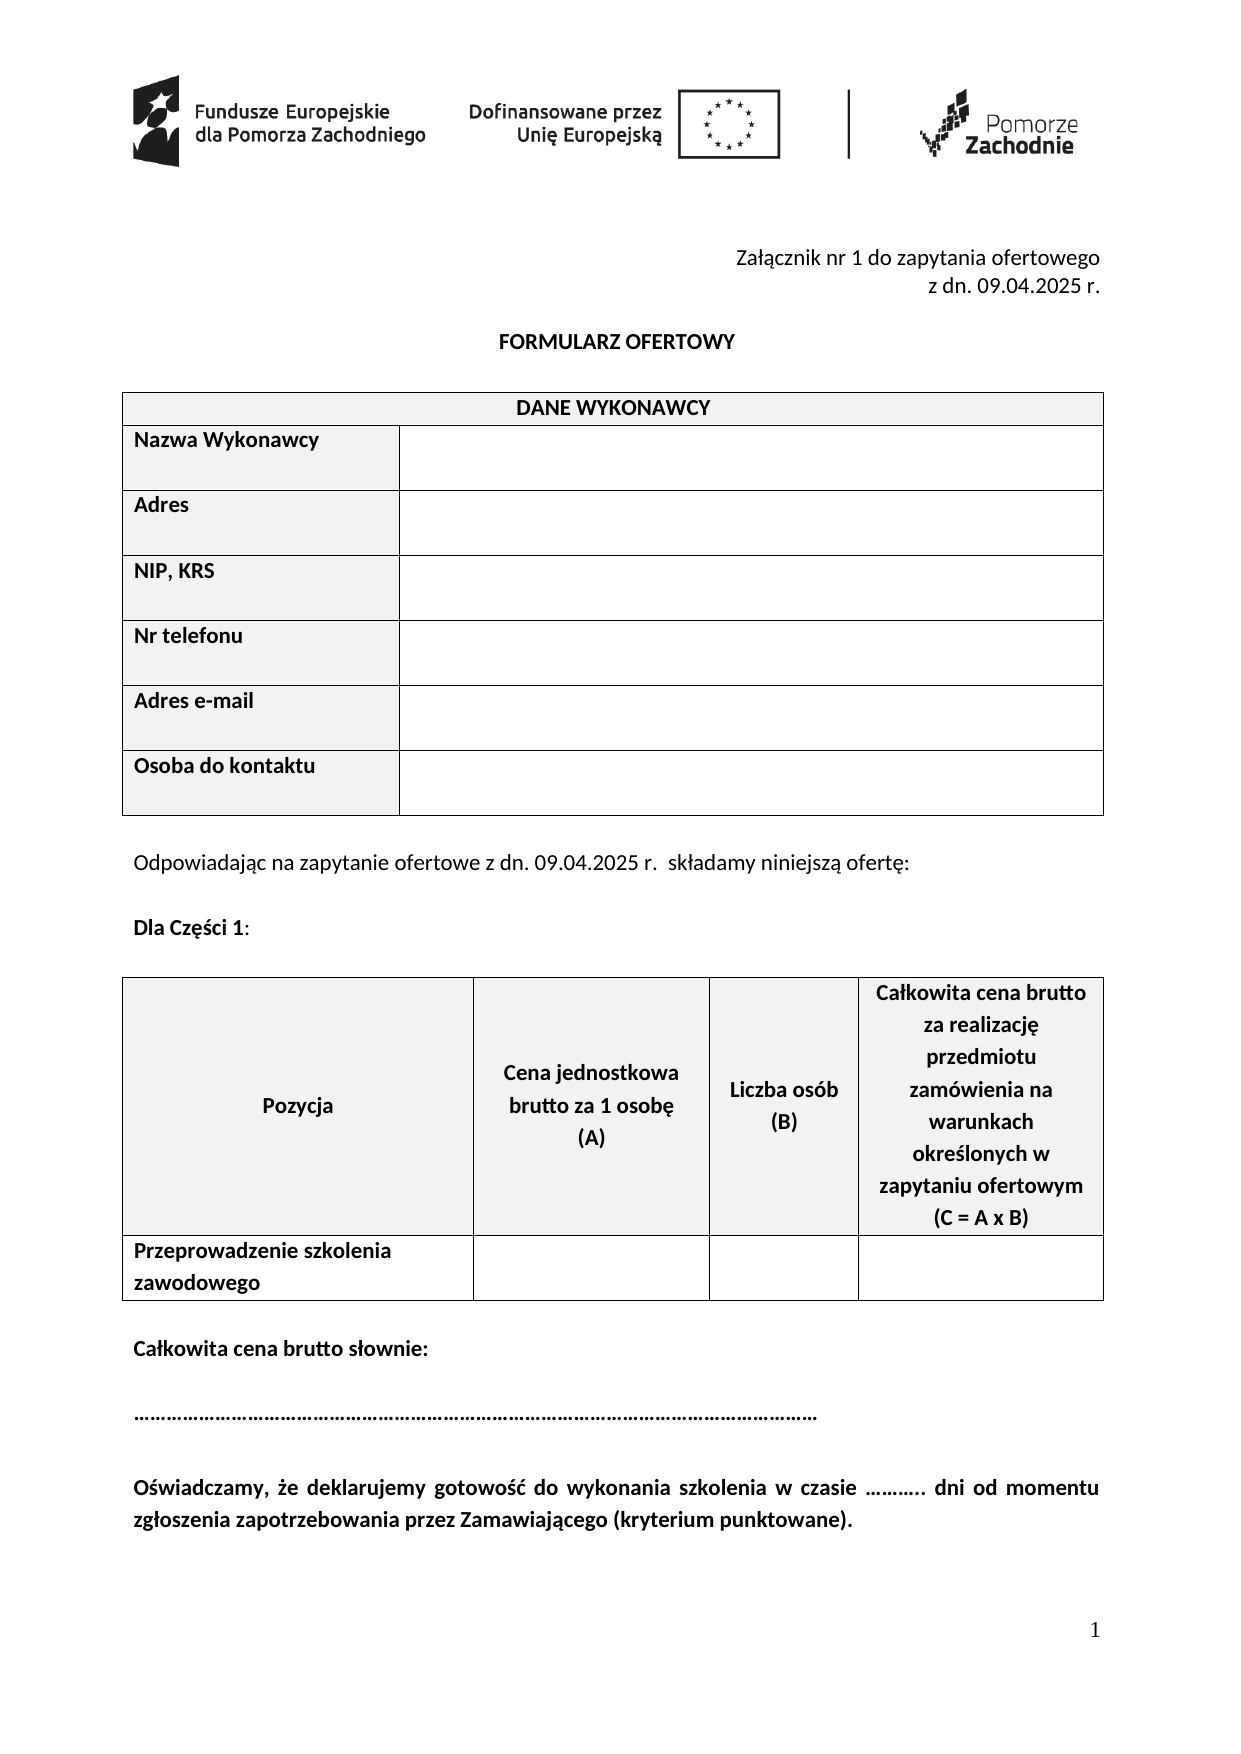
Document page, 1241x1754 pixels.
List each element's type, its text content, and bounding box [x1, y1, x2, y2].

table_cell Adres [123, 491, 399, 555]
table_cell [474, 1236, 709, 1300]
table_cell [400, 621, 1103, 685]
table_cell Adres e-mail [123, 686, 399, 750]
table_header Cena jednostkowa brutto za 1 osobę (A) [474, 978, 709, 1235]
text FORMULARZ OFERTOWY [133, 327, 1101, 355]
text Załącznik nr 1 do zapytania ofertowego [133, 243, 1101, 271]
table_header DANE WYKONAWCY [123, 393, 1103, 424]
text z dn. 09.04.2025 r. [133, 271, 1101, 299]
table_header Liczba osób (B) [710, 978, 858, 1235]
text ……………………………………………………………………………………………………………… [133, 1398, 1101, 1426]
table_cell [400, 686, 1103, 750]
text Odpowiadając na zapytanie ofertowe z dn. 09.04.2025 r. składamy niniejszą ofertę: [133, 848, 1101, 876]
text Dla Części 1: [133, 913, 1101, 941]
text Oświadczamy, że deklarujemy gotowość do wykonania szkolenia w czasie ……….. dni od momentu zgłoszenia zapotrzebowania przez Zamawiającego (kryterium punktowane). [133, 1473, 1101, 1533]
table_cell [400, 426, 1103, 489]
table_cell [859, 1236, 1103, 1300]
table_cell [400, 751, 1103, 815]
table_cell Przeprowadzenie szkolenia zawodowego [123, 1236, 473, 1300]
table_header Pozycja [123, 978, 473, 1235]
table_cell Osoba do kontaktu [123, 751, 399, 815]
table_cell NIP, KRS [123, 556, 399, 620]
table_cell Nazwa Wykonawcy [123, 426, 399, 489]
table_header Całkowita cena brutto za realizację przedmiotu zamówienia na warunkach określonych w zapytaniu ofertowym (C = A x B) [859, 978, 1103, 1235]
table_cell Nr telefonu [123, 621, 399, 685]
table_cell [400, 491, 1103, 555]
picture [133, 75, 1078, 167]
table_cell [400, 556, 1103, 620]
text Całkowita cena brutto słownie: [133, 1334, 1101, 1362]
table_cell [710, 1236, 858, 1300]
